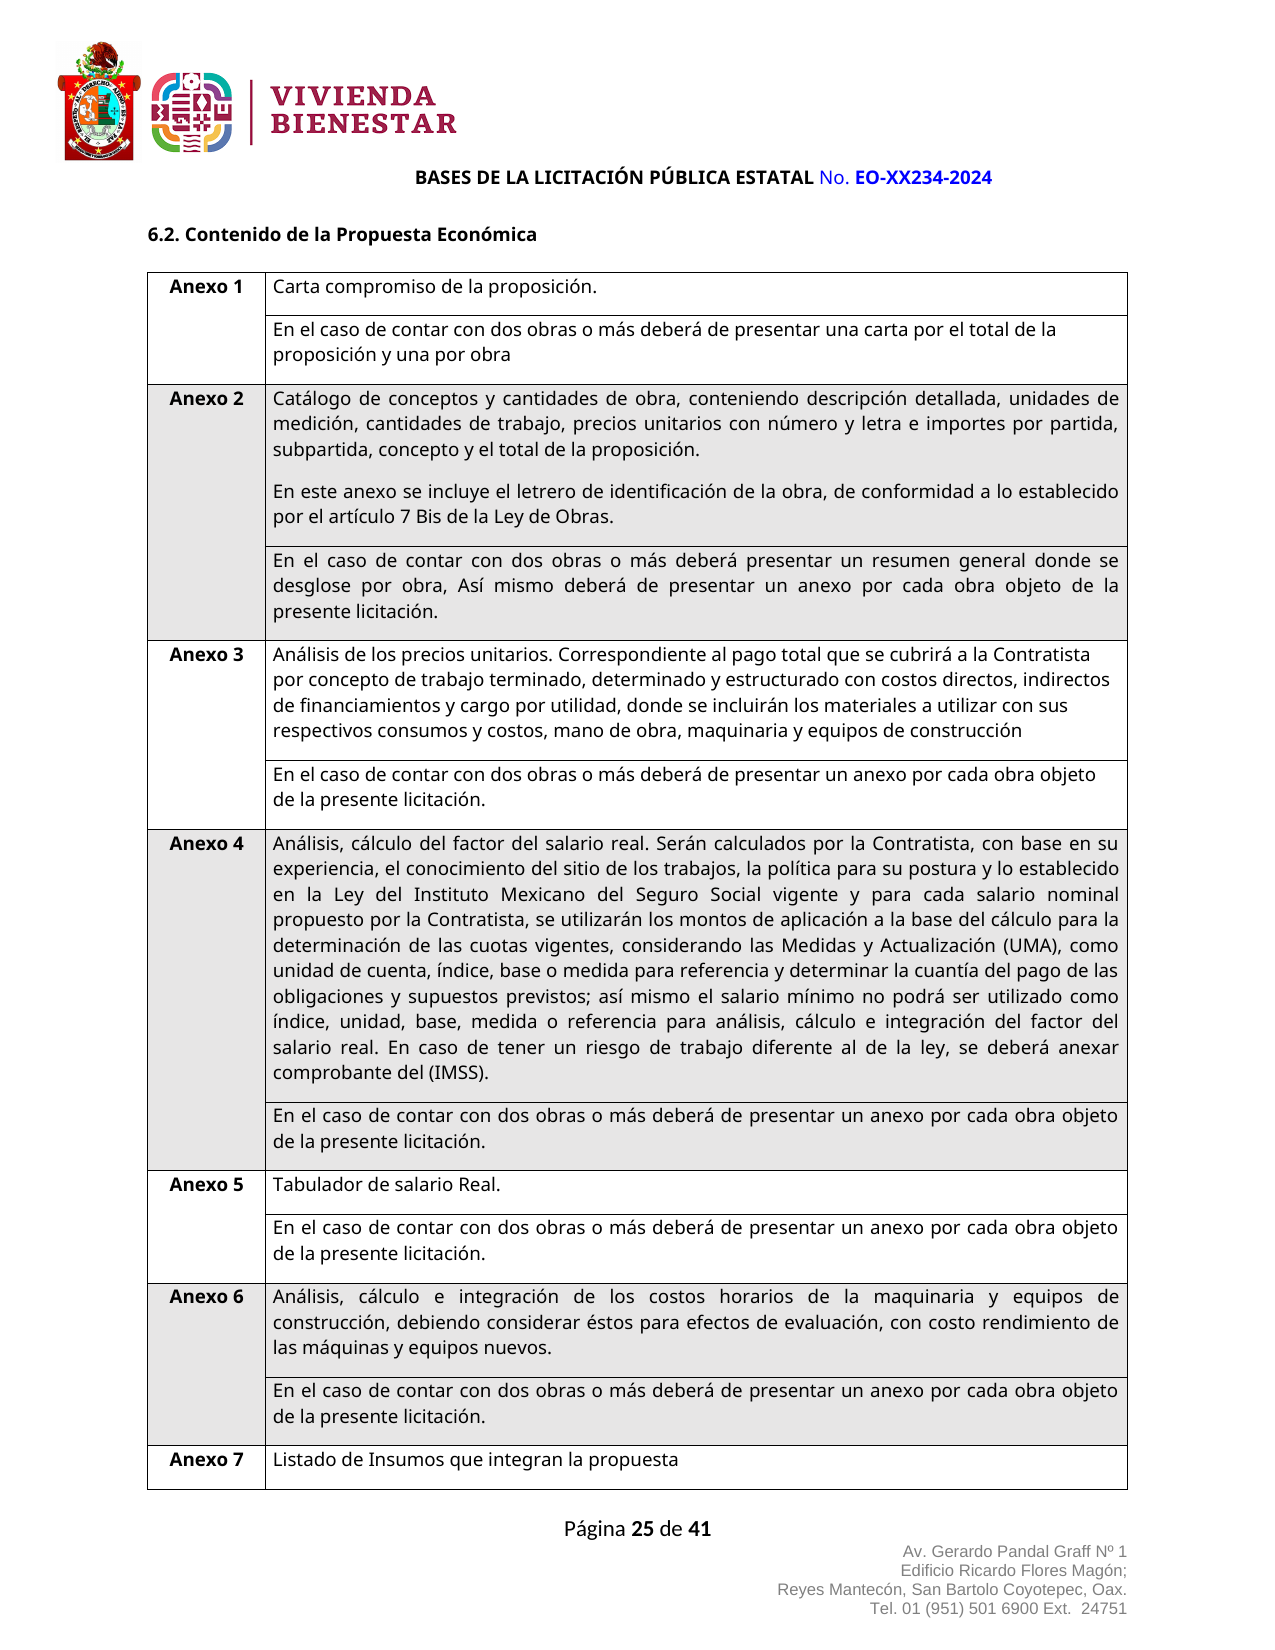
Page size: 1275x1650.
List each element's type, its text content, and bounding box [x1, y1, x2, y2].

picture [55, 41, 143, 163]
table_cell Análisis de los precios unitarios. Correspondiente al pago total que se cubrirá a la Contratista por concepto de trabajo terminado, determinado y estructurado con costos directos, indirectos de financiamientos y cargo por utilidad, donde se incluirán los materiales a utilizar con sus respectivos consumos y costos, mano de obra, maquinaria y equipos de construcción [266, 641, 1127, 760]
table_cell En el caso de contar con dos obras o más deberá de presentar un anexo por cada obra objeto de la presente licitación. [266, 1215, 1127, 1282]
table_cell Anexo 5 [148, 1171, 265, 1282]
text 6.2. Contenido de la Propuesta Económica [148, 221, 1127, 247]
table_cell Anexo 3 [148, 641, 265, 829]
table_cell Anexo 2 [148, 385, 265, 640]
table_cell Anexo 4 [148, 830, 265, 1170]
table_cell Anexo 7 [148, 1446, 265, 1489]
table_cell En el caso de contar con dos obras o más deberá de presentar una carta por el total de la proposición y una por obra [266, 316, 1127, 384]
table_cell Tabulador de salario Real. [266, 1171, 1127, 1214]
picture [147, 64, 473, 161]
table_cell En el caso de contar con dos obras o más deberá de presentar un anexo por cada obra objeto de la presente licitación. [266, 1378, 1127, 1445]
table_header Carta compromiso de la proposición. [266, 273, 1127, 315]
table_cell Listado de Insumos que integran la propuesta [266, 1446, 1127, 1489]
table_cell Análisis, cálculo e integración de los costos horarios de la maquinaria y equipos de construcción, debiendo considerar éstos para efectos de evaluación, con costo rendimiento de las máquinas y equipos nuevos. [266, 1284, 1127, 1377]
table_cell Anexo 6 [148, 1284, 265, 1445]
table_cell Catálogo de conceptos y cantidades de obra, conteniendo descripción detallada, unidades de medición, cantidades de trabajo, precios unitarios con número y letra e importes por partida, subpartida, concepto y el total de la proposición. En este anexo se incluye el letrero de identificación de la obra, de conformidad a lo establecido por el artículo 7 Bis de la Ley de Obras. [266, 385, 1127, 546]
table_cell En el caso de contar con dos obras o más deberá de presentar un anexo por cada obra objeto de la presente licitación. [266, 761, 1127, 829]
table_cell En el caso de contar con dos obras o más deberá presentar un resumen general donde se desglose por obra, Así mismo deberá de presentar un anexo por cada obra objeto de la presente licitación. [266, 547, 1127, 640]
table_header Anexo 1 [148, 273, 265, 384]
table_cell Análisis, cálculo del factor del salario real. Serán calculados por la Contratista, con base en su experiencia, el conocimiento del sitio de los trabajos, la política para su postura y lo establecido en la Ley del Instituto Mexicano del Seguro Social vigente y para cada salario nominal propuesto por la Contratista, se utilizarán los montos de aplicación a la base del cálculo para la determinación de las cuotas vigentes, considerando las Medidas y Actualización (UMA), como unidad de cuenta, índice, base o medida para referencia y determinar la cuantía del pago de las obligaciones y supuestos previstos; así mismo el salario mínimo no podrá ser utilizado como índice, unidad, base, medida o referencia para análisis, cálculo e integración del factor del salario real. En caso de tener un riesgo de trabajo diferente al de la ley, se deberá anexar comprobante del (IMSS). [266, 830, 1127, 1102]
table_cell En el caso de contar con dos obras o más deberá de presentar un anexo por cada obra objeto de la presente licitación. [266, 1103, 1127, 1170]
